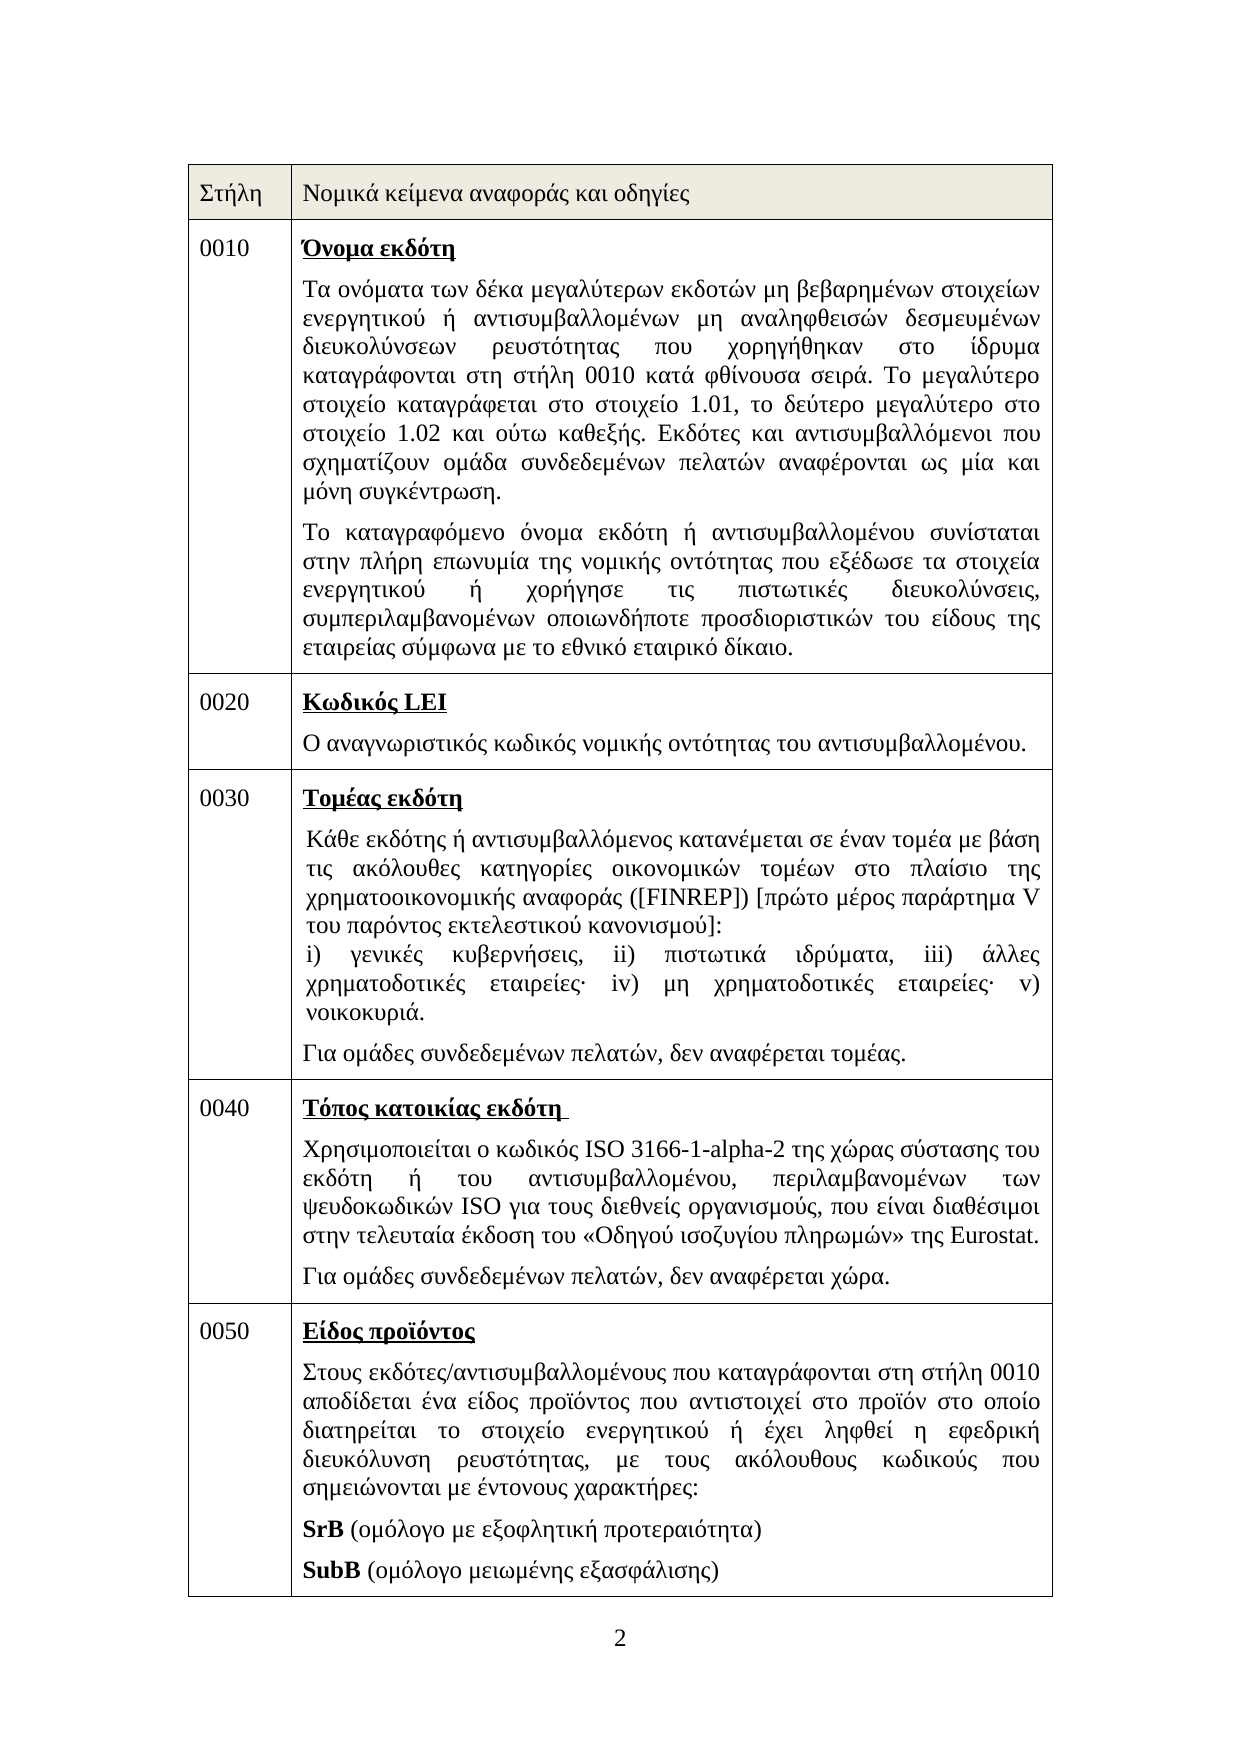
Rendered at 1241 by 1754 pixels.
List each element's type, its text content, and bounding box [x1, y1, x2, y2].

table_cell Τομέας εκδότη Κάθε εκδότης ή αντισυμβαλλόμενος κατανέμεται σε έναν τομέα με βάση τις ακόλουθες κατηγορίες οικονομικών τομέων στο πλαίσιο της χρηματοοικονομικής αναφοράς ([FINREP]) [πρώτο μέρος παράρτημα V του παρόντος εκτελεστικού κανονισμού]: i) γενικές κυβερνήσεις, ii) πιστωτικά ιδρύματα, iii) άλλες χρηματοδοτικές εταιρείες· iv) μη χρηματοδοτικές εταιρείες· v) νοικοκυριά. Για ομάδες συνδεδεμένων πελατών, δεν αναφέρεται τομέας. [292, 770, 1052, 1079]
table_cell Τόπος κατοικίας εκδότη Χρησιμοποιείται ο κωδικός ISO 3166-1-alpha-2 της χώρας σύστασης του εκδότη ή του αντισυμβαλλομένου, περιλαμβανομένων των ψευδοκωδικών ISO για τους διεθνείς οργανισμούς, που είναι διαθέσιμοι στην τελευταία έκδοση του «Οδηγού ισοζυγίου πληρωμών» της Eurostat. Για ομάδες συνδεδεμένων πελατών, δεν αναφέρεται χώρα. [292, 1080, 1052, 1303]
table_cell Κωδικός LEI Ο αναγνωριστικός κωδικός νομικής οντότητας του αντισυμβαλλομένου. [292, 674, 1052, 769]
table_cell 0030 [189, 770, 291, 1079]
table_header Στήλη [189, 165, 291, 219]
table_cell Όνομα εκδότη Τα ονόματα των δέκα μεγαλύτερων εκδοτών μη βεβαρημένων στοιχείων ενεργητικού ή αντισυμβαλλομένων μη αναληφθεισών δεσμευμένων διευκολύνσεων ρευστότητας που χορηγήθηκαν στο ίδρυμα καταγράφονται στη στήλη 0010 κατά φθίνουσα σειρά. Το μεγαλύτερο στοιχείο καταγράφεται στο στοιχείο 1.01, το δεύτερο μεγαλύτερο στο στοιχείο 1.02 και ούτω καθεξής. Εκδότες και αντισυμβαλλόμενοι που σχηματίζουν ομάδα συνδεδεμένων πελατών αναφέρονται ως μία και μόνη συγκέντρωση. Το καταγραφόμενο όνομα εκδότη ή αντισυμβαλλομένου συνίσταται στην πλήρη επωνυμία της νομικής οντότητας που εξέδωσε τα στοιχεία ενεργητικού ή χορήγησε τις πιστωτικές διευκολύνσεις, συμπεριλαμβανομένων οποιωνδήποτε προσδιοριστικών του είδους της εταιρείας σύμφωνα με το εθνικό εταιρικό δίκαιο. [292, 220, 1052, 673]
table_cell 0050 [189, 1304, 291, 1596]
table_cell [292, 1304, 1052, 1596]
table_cell 0010 [189, 220, 291, 673]
table_header Νομικά κείμενα αναφοράς και οδηγίες [292, 165, 1052, 219]
table_cell 0020 [189, 674, 291, 769]
table_cell 0040 [189, 1080, 291, 1303]
